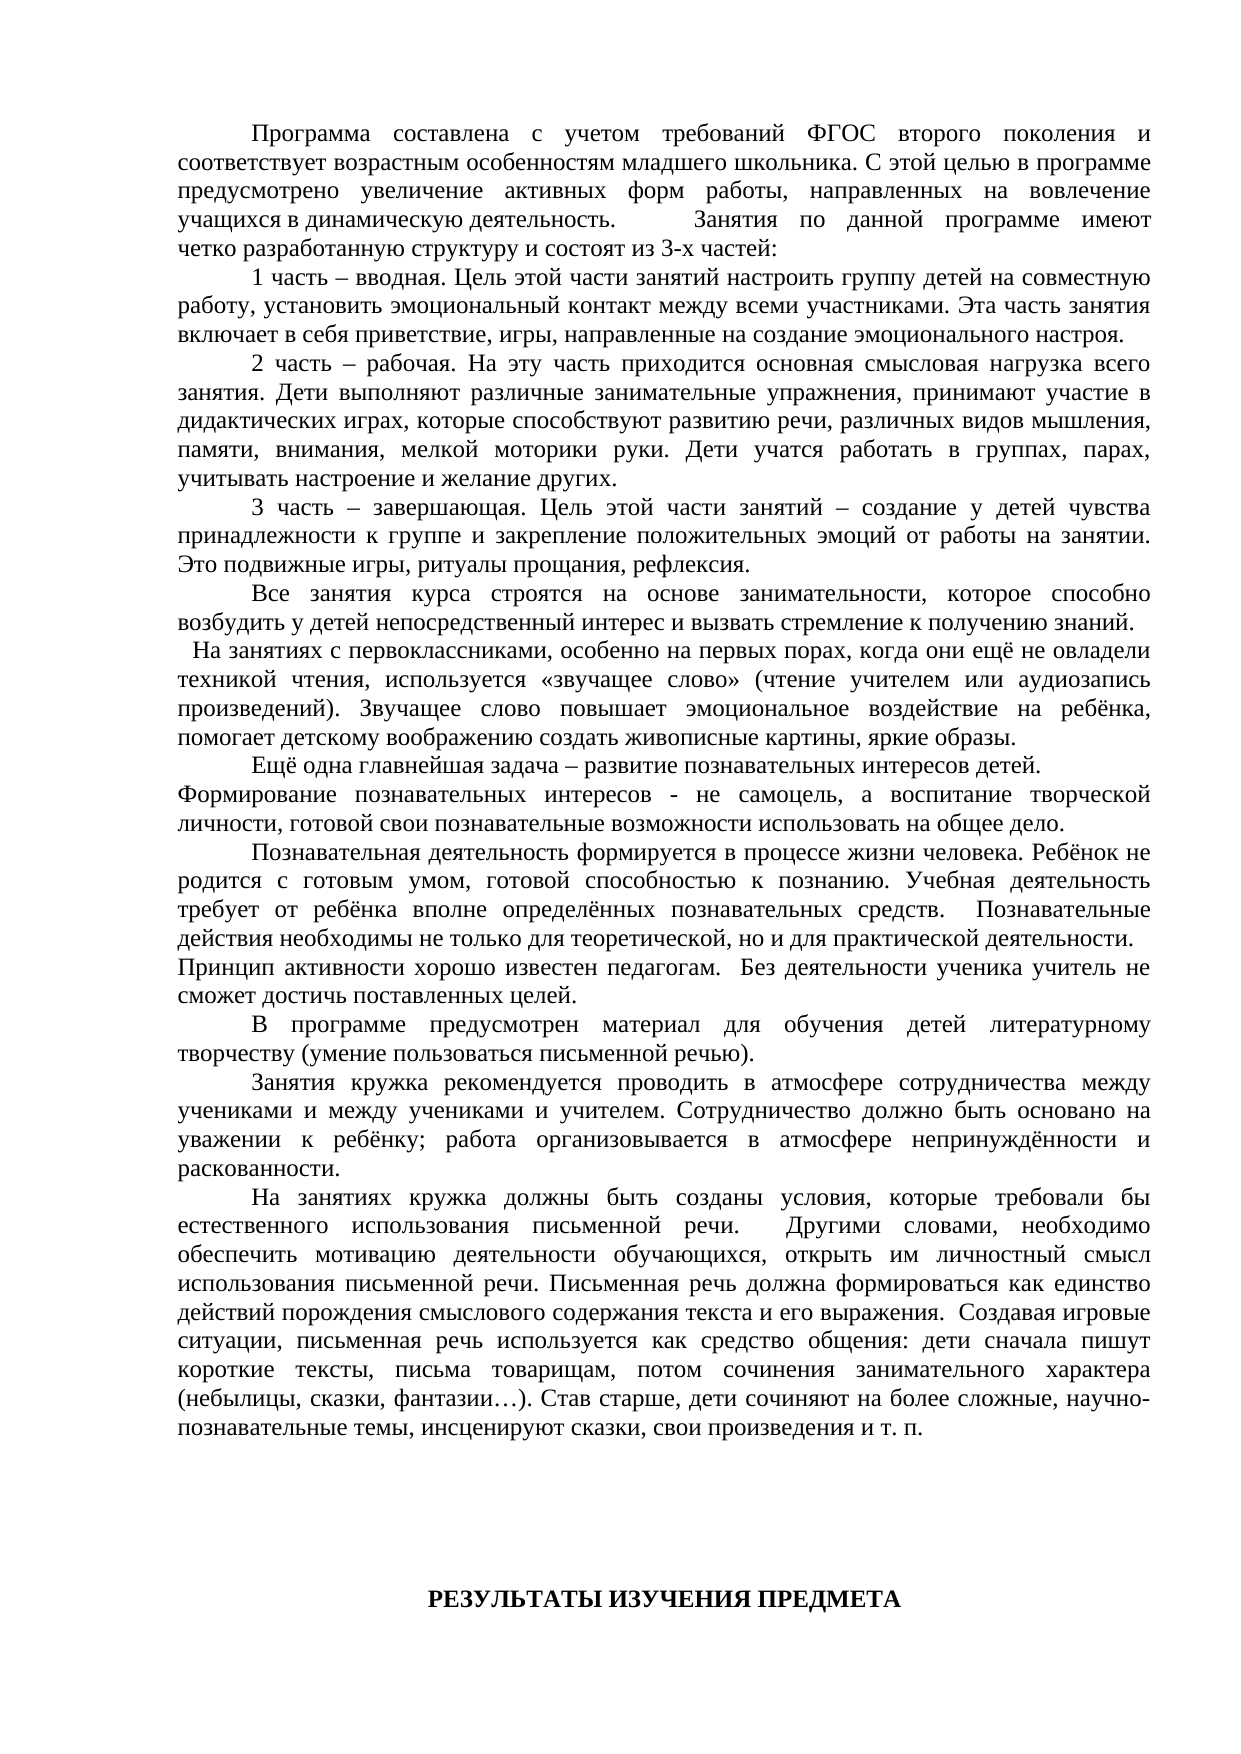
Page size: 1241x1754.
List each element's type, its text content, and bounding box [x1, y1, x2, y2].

text Познавательная деятельность формируется в процессе жизни человека. Ребёнок не родится с готовым умом, готовой способностью к познанию. Учебная деятельность требует от ребёнка вполне определённых познавательных средств. Познавательные действия необходимы не только для теоретической, но и для практической деятельности. [177, 837, 1152, 952]
text Принцип активности хорошо известен педагогам. Без деятельности ученика учитель не сможет достичь поставленных целей. [177, 952, 1152, 1009]
text 1 часть – вводная. Цель этой части занятий настроить группу детей на совместную работу, установить эмоциональный контакт между всеми участниками. Эта часть занятия включает в себя приветствие, игры, направленные на создание эмоционального настроя. [177, 262, 1152, 348]
text 2 часть – рабочая. На эту часть приходится основная смысловая нагрузка всего занятия. Дети выполняют различные занимательные упражнения, принимают участие в дидактических играх, которые способствуют развитию речи, различных видов мышления, памяти, внимания, мелкой моторики руки. Дети учатся работать в группах, парах, учитывать настроение и желание других. [177, 348, 1152, 492]
text Все занятия курса строятся на основе занимательности, которое способно возбудить у детей непосредственный интерес и вызвать стремление к получению знаний. [177, 578, 1152, 636]
text На занятиях с первоклассниками, особенно на первых порах, когда они ещё не овладели техникой чтения, используется «звучащее слово» (чтение учителем или аудиозапись произведений). Звучащее слово повышает эмоциональное воздействие на ребёнка, помогает детскому воображению создать живописные картины, яркие образы. [177, 636, 1152, 751]
text Занятия кружка рекомендуется проводить в атмосфере сотрудничества между учениками и между учениками и учителем. Сотрудничество должно быть основано на уважении к ребёнку; работа организовывается в атмосфере непринуждённости и раскованности. [177, 1067, 1152, 1182]
text На занятиях кружка должны быть созданы условия, которые требовали бы естественного использования письменной речи. Другими словами, необходимо обеспечить мотивацию деятельности обучающихся, открыть им личностный смысл использования письменной речи. Письменная речь должна формироваться как единство действий порождения смыслового содержания текста и его выражения. Создавая игровые ситуации, письменная речь используется как средство общения: дети сначала пишут короткие тексты, письма товарищам, потом сочинения занимательного характера (небылицы, сказки, фантазии…). Став старше, дети сочиняют на более сложные, научно-познавательные темы, инсценируют сказки, свои произведения и т. п. [177, 1182, 1152, 1441]
text Программа составлена с учетом требований ФГОС второго поколения и соответствует возрастным особенностям младшего школьника. С этой целью в программе предусмотрено увеличение активных форм работы, направленных на вовлечение учащихся в динамическую деятельность. Занятия по данной программе имеют четко разработанную структуру и состоят из 3-х частей: [177, 118, 1152, 262]
text Ещё одна главнейшая задача – развитие познавательных интересов детей. [177, 751, 1152, 779]
text 3 часть – завершающая. Цель этой части занятий – создание у детей чувства принадлежности к группе и закрепление положительных эмоций от работы на занятии. Это подвижные игры, ритуалы прощания, рефлексия. [177, 492, 1152, 578]
text Формирование познавательных интересов - не самоцель, а воспитание творческой личности, готовой свои познавательные возможности использовать на общее дело. [177, 779, 1152, 837]
text В программе предусмотрен материал для обучения детей литературному творчеству (умение пользоваться письменной речью). [177, 1009, 1152, 1067]
text РЕЗУЛЬТАТЫ ИЗУЧЕНИЯ ПРЕДМЕТА [177, 1584, 1152, 1613]
